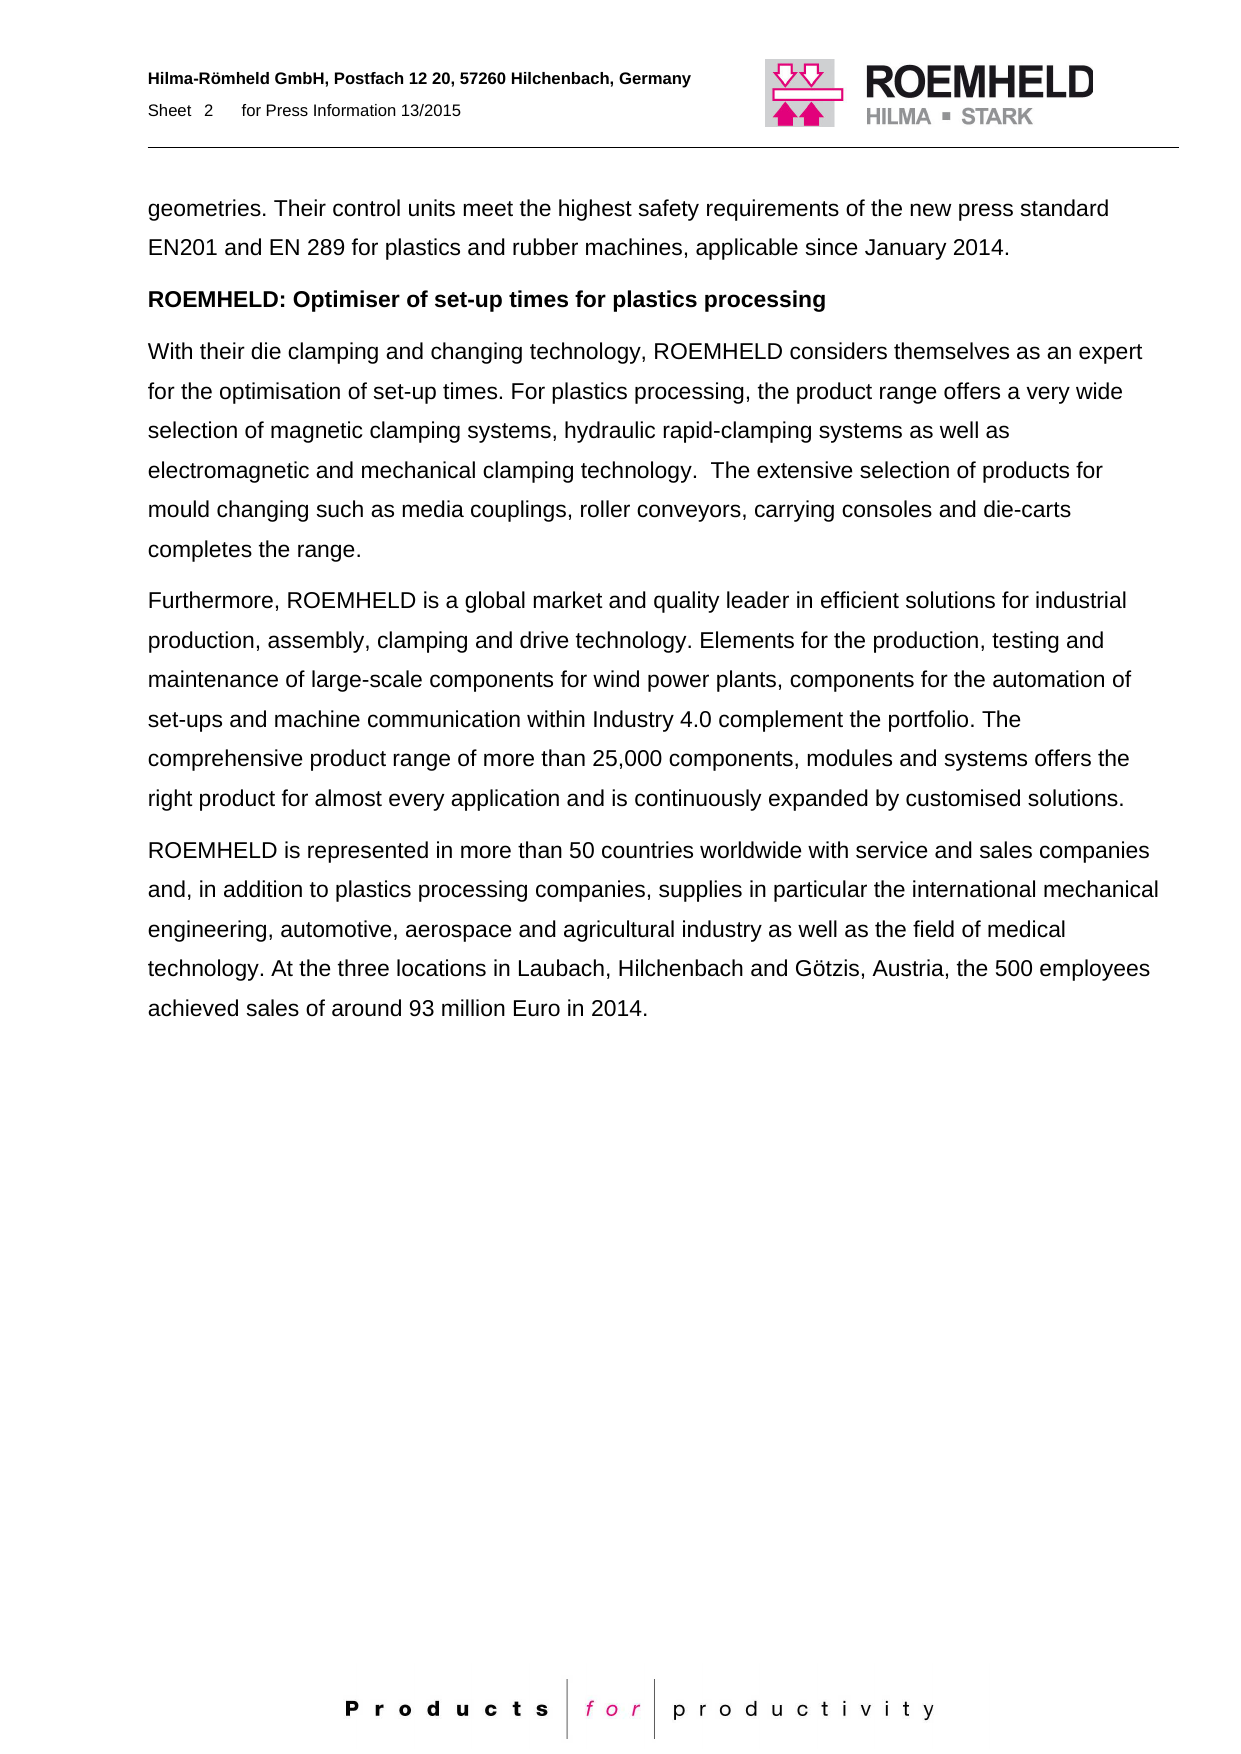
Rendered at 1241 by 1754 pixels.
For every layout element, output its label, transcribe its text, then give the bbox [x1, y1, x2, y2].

picture [299, 1663, 990, 1749]
text ROEMHELD is represented in more than 50 countries worldwide with service and sales companies and, in addition to plastics processing companies, supplies in particular the international mechanical engineering, automotive, aerospace and agricultural industry as well as the field of medical technology. At the three locations in Laubach, Hilchenbach and Götzis, Austria, the 500 employees achieved sales of around 93 million Euro in 2014. [148, 837, 1162, 1021]
text With their die clamping and changing technology, ROEMHELD considers themselves as an expert for the optimisation of set-up times. For plastics processing, the product range offers a very wide selection of magnetic clamping systems, hydraulic rapid-clamping systems as well as electromagnetic and mechanical clamping technology. The extensive selection of products for mould changing such as media couplings, roller conveyors, carrying consoles and die-carts completes the range. [148, 338, 1162, 562]
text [148, 195, 1162, 261]
text ROEMHELD: Optimiser of set-up times for plastics processing [148, 286, 1162, 312]
text Furthermore, ROEMHELD is a global market and quality leader in efficient solutions for industrial production, assembly, clamping and drive technology. Elements for the production, testing and maintenance of large-scale components for wind power plants, components for the automation of set-ups and machine communication within Industry 4.0 complement the portfolio. The comprehensive product range of more than 25,000 components, modules and systems offers the right product for almost every application and is continuously expanded by customised solutions. [148, 587, 1162, 811]
picture [763, 59, 1093, 126]
